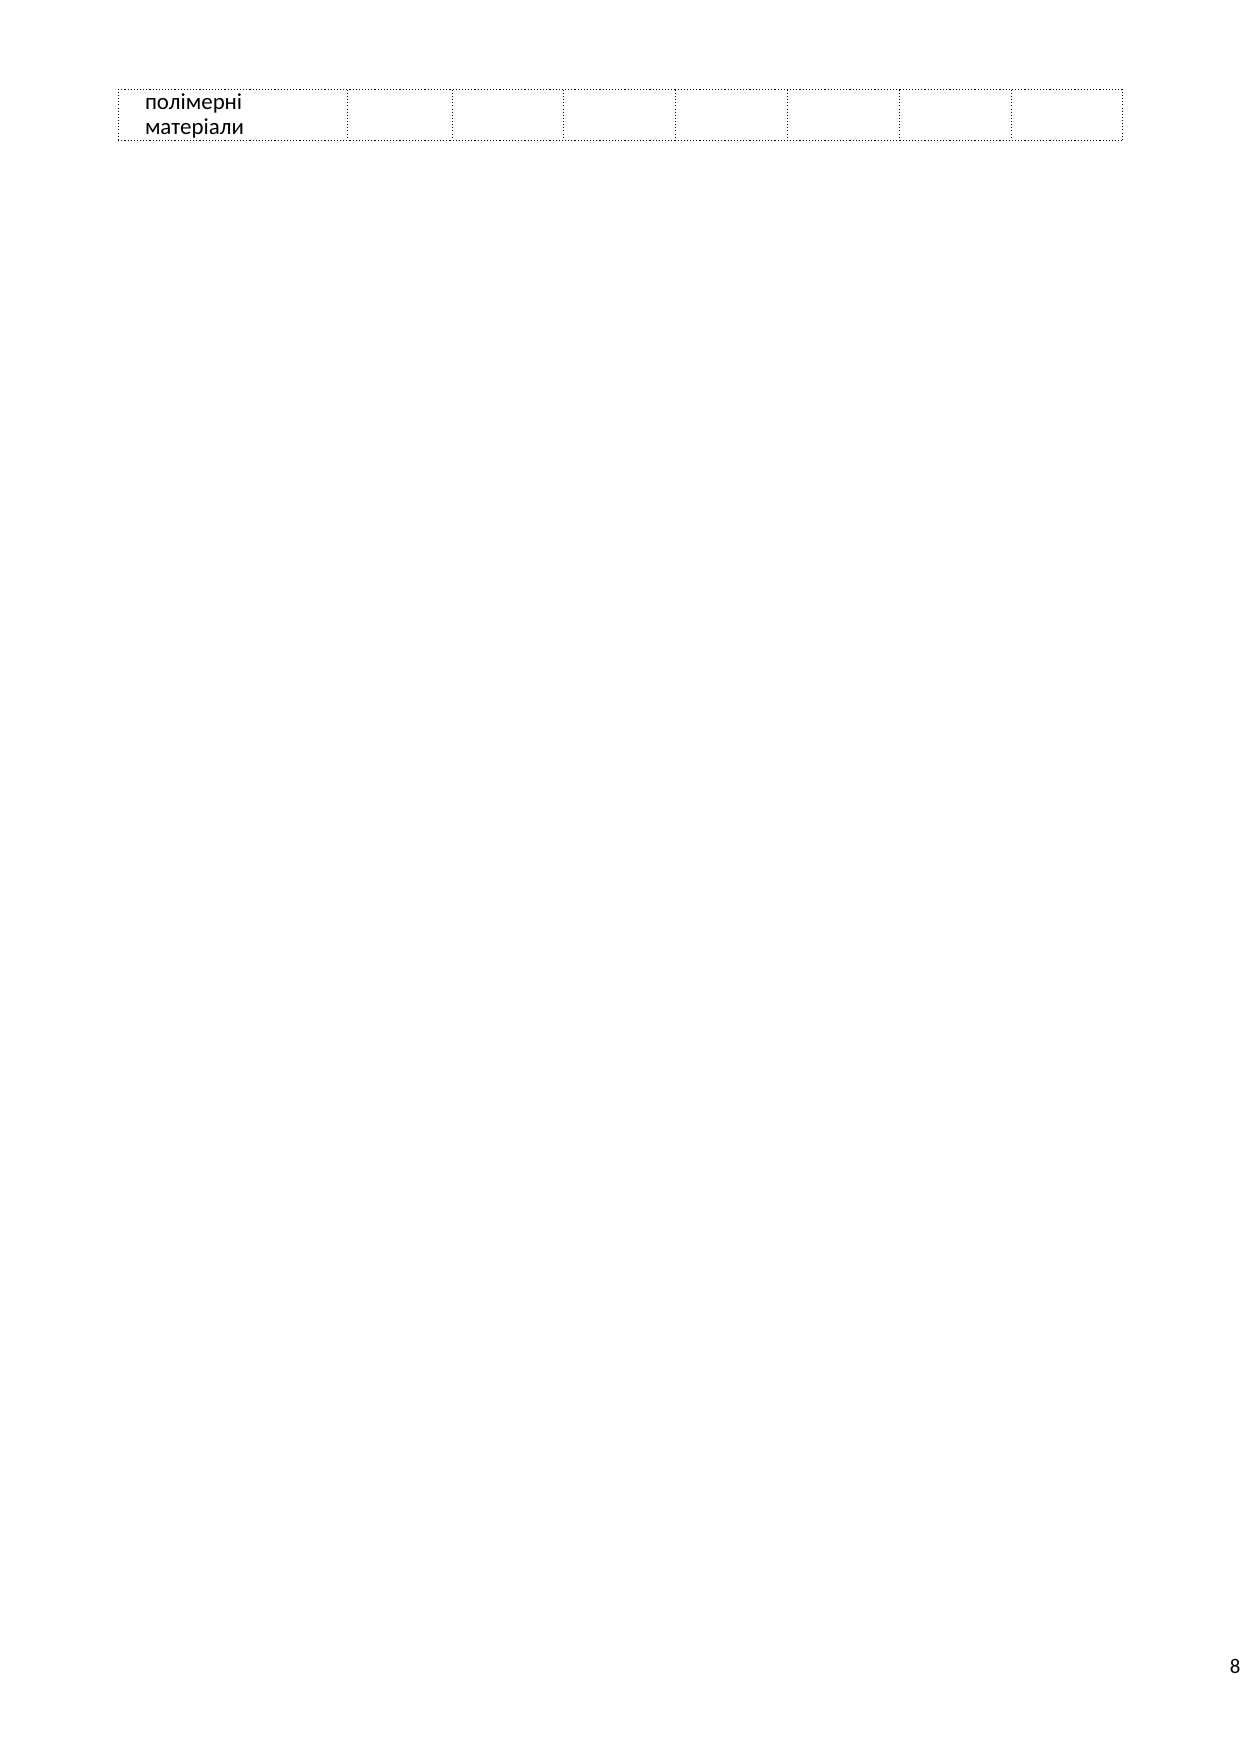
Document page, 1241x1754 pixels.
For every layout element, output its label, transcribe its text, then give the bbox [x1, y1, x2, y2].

table_cell 6795,6 [452, 89, 564, 140]
table_cell 2,5 [676, 89, 787, 140]
table_cell 9,2 [1011, 89, 1123, 140]
table_cell 39 [348, 89, 452, 140]
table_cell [119, 89, 347, 140]
table_cell 49490,1 [788, 89, 899, 140]
table_cell 116,8 [564, 89, 676, 140]
table_cell 109,5 [899, 89, 1011, 140]
